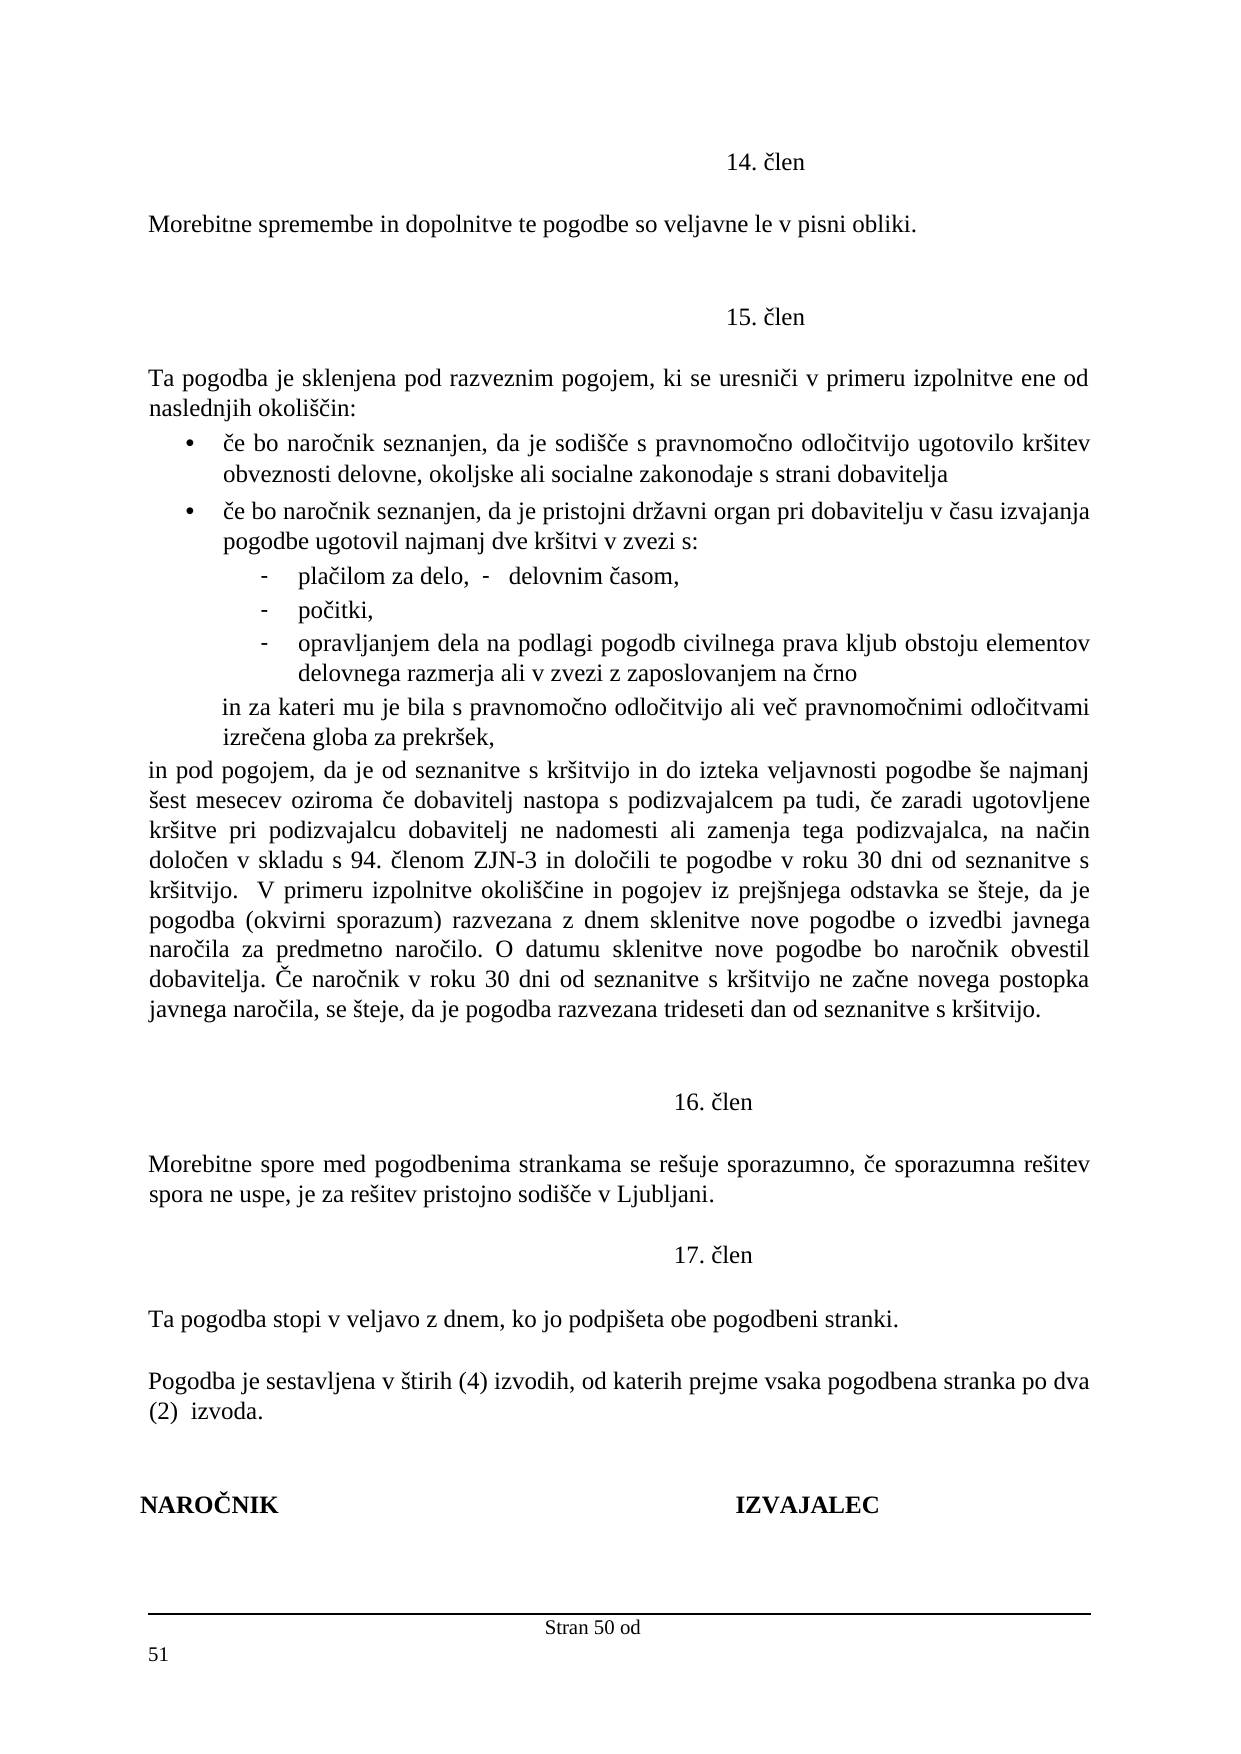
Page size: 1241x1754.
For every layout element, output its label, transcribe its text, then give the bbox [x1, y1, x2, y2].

list člen [335, 1087, 1091, 1116]
list člen [440, 302, 1091, 330]
text NAROČNIK IZVAJALEC [140, 1490, 1091, 1519]
list člen [335, 1240, 1091, 1269]
text Morebitne spremembe in dopolnitve te pogodbe so veljavne le v pisni obliki. [148, 209, 1091, 238]
list člen [440, 147, 1091, 176]
text Ta pogodba je sklenjena pod razveznim pogojem, ki se uresniči v primeru izpolnitve ene od naslednjih okoliščin: [148, 363, 1091, 422]
list počitki, [260, 594, 1091, 625]
text Pogodba je sestavljena v štirih (4) izvodih, od katerih prejme vsaka pogodbena stranka po dva (2) izvoda. [148, 1366, 1091, 1424]
list če bo naročnik seznanjen, da je pristojni državni organ pri dobavitelju v času izvajanja pogodbe ugotovil najmanj dve kršitvi v zvezi s: [185, 496, 1091, 555]
text Morebitne spore med pogodbenima strankama se rešuje sporazumno, če sporazumna rešitev spora ne uspe, je za rešitev pristojno sodišče v Ljubljani. [148, 1149, 1091, 1207]
list če bo naročnik seznanjen, da je sodišče s pravnomočno odločitvijo ugotovilo kršitev obveznosti delovne, okoljske ali socialne zakonodaje s strani dobavitelja [185, 428, 1091, 489]
text in za kateri mu je bila s pravnomočno odločitvijo ali več pravnomočnimi odločitvami izrečena globa za prekršek, [222, 692, 1091, 751]
text in pod pogojem, da je od seznanitve s kršitvijo in do izteka veljavnosti pogodbe še najmanj šest mesecev oziroma če dobavitelj nastopa s podizvajalcem pa tudi, če zaradi ugotovljene kršitve pri podizvajalcu dobavitelj ne nadomesti ali zamenja tega podizvajalca, na način določen v skladu s 94. členom ZJN-3 in določili te pogodbe v roku 30 dni od seznanitve s kršitvijo. V primeru izpolnitve okoliščine in pogojev iz prejšnjega odstavka se šteje, da je pogodba (okvirni sporazum) razvezana z dnem sklenitve nove pogodbe o izvedbi javnega naročila za predmetno naročilo. O datumu sklenitve nove pogodbe bo naročnik obvestil dobavitelja. Če naročnik v roku 30 dni od seznanitve s kršitvijo ne začne novega postopka javnega naročila, se šteje, da je pogodba razvezana trideseti dan od seznanitve s kršitvijo. [148, 755, 1091, 1023]
text Ta pogodba stopi v veljavo z dnem, ko jo podpišeta obe pogodbeni stranki. [148, 1304, 1091, 1333]
list opravljanjem dela na podlagi pogodb civilnega prava kljub obstoju elementov delovnega razmerja ali v zvezi z zaposlovanjem na črno [260, 627, 1091, 687]
list plačilom za delo, - delovnim časom, [260, 560, 1091, 590]
